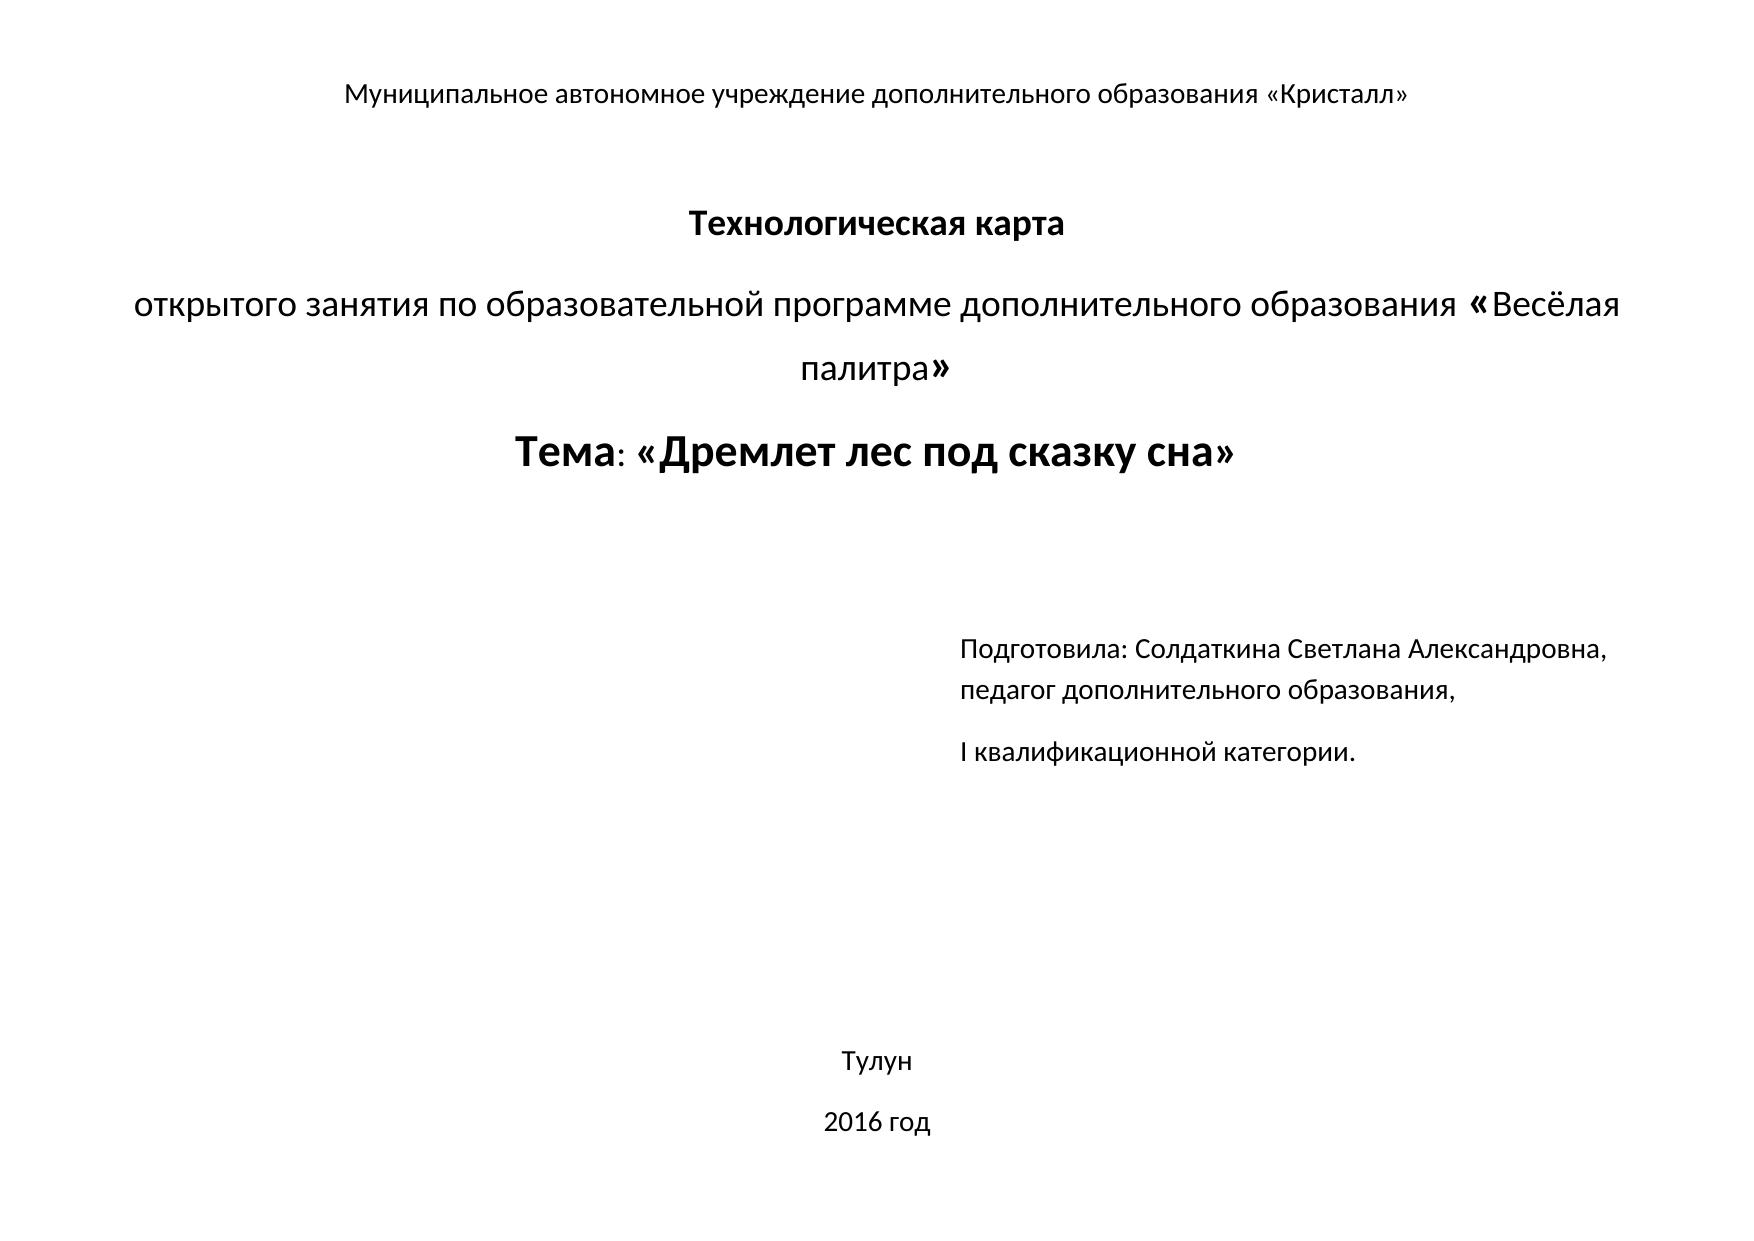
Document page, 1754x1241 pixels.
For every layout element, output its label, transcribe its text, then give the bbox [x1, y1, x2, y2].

text Муниципальное автономное учреждение дополнительного образования «Кристалл» [75, 75, 1679, 111]
text Подготовила: Солдаткина Светлана Александровна, педагог дополнительного образования, [960, 630, 1679, 707]
text открытого занятия по образовательной программе дополнительного образования «Весёлая палитра» [75, 272, 1679, 392]
text I квалификационной категории. [960, 733, 1679, 768]
text Тулун [75, 1042, 1679, 1077]
text 2016 год [75, 1103, 1679, 1139]
text Тема: «Дремлет лес под сказку сна» [75, 421, 1679, 477]
text Технологическая карта [75, 198, 1679, 244]
